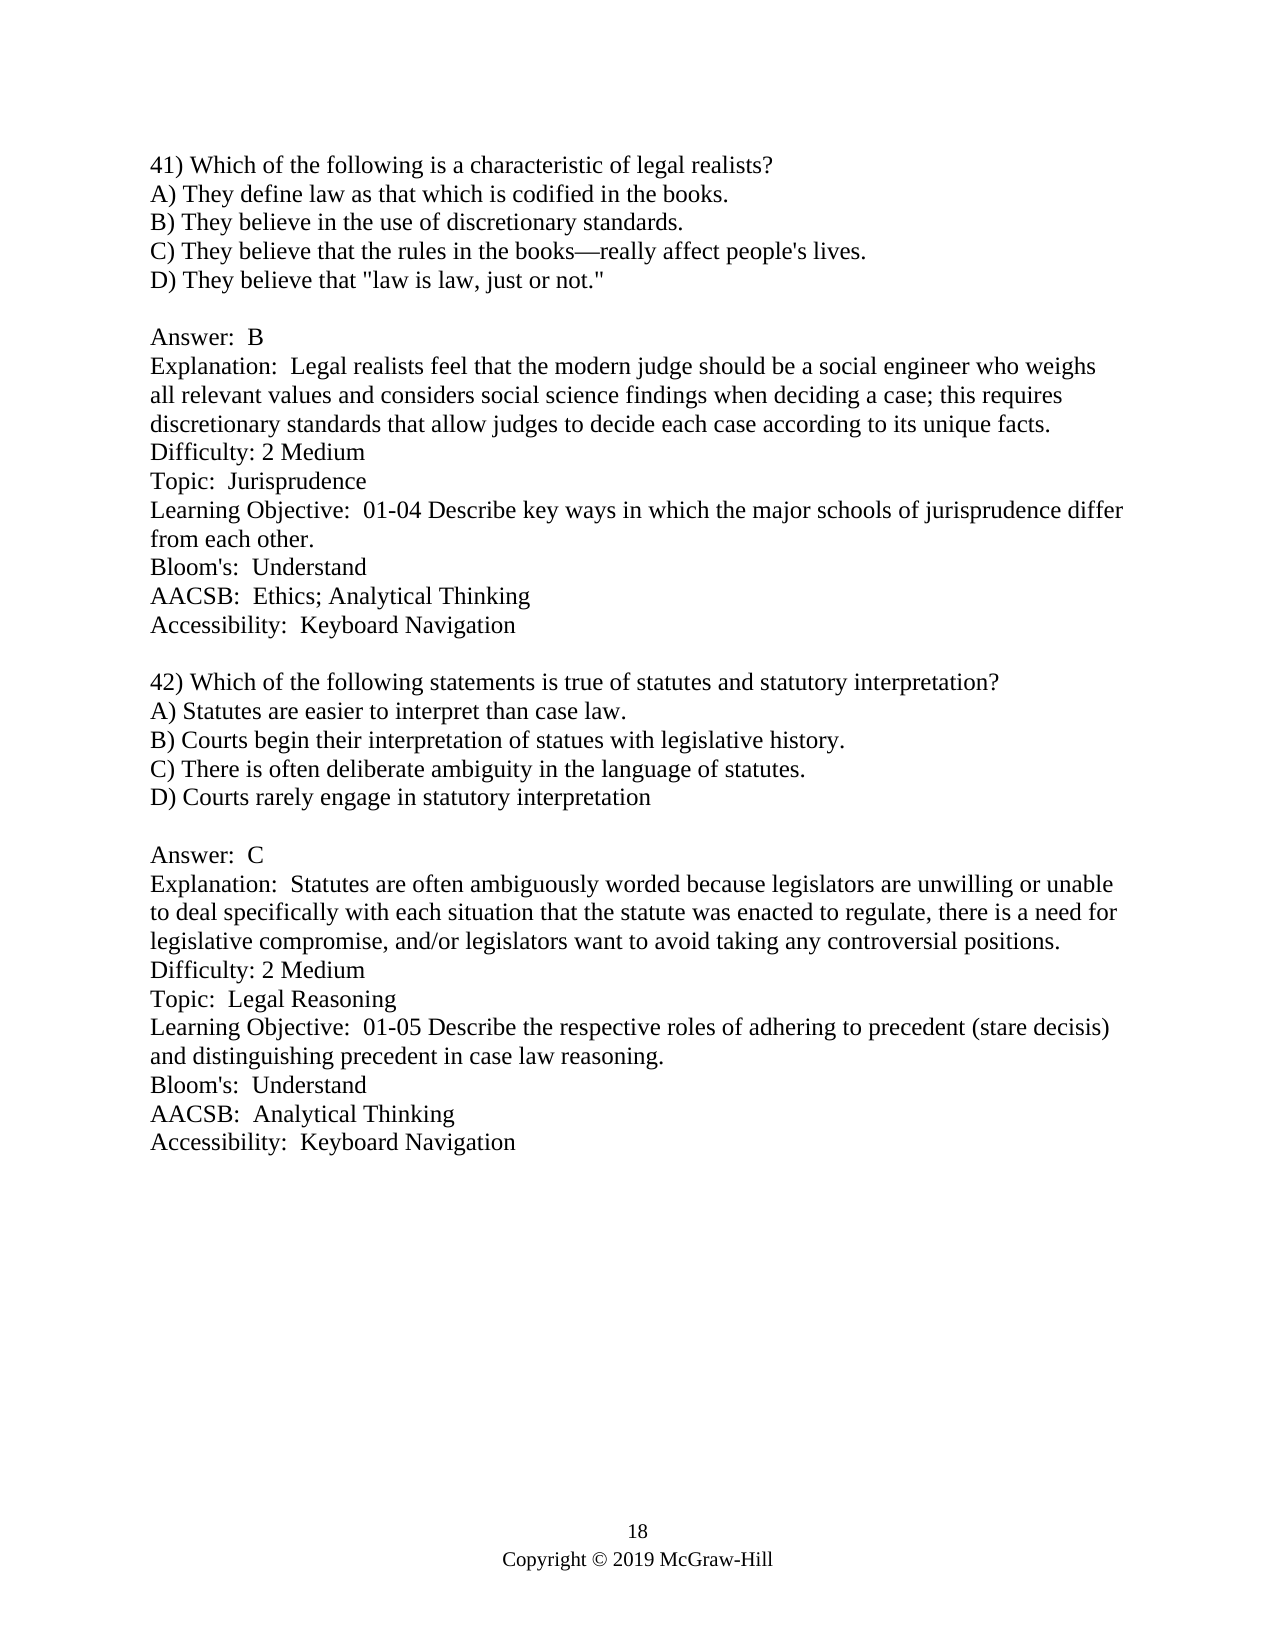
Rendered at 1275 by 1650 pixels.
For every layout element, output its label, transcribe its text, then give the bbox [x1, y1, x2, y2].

text Answer: B [150, 322, 1125, 351]
text Bloom's: Understand [150, 552, 1125, 581]
text Difficulty: 2 Medium [150, 437, 1125, 466]
text AACSB: Ethics; Analytical Thinking [150, 581, 1125, 610]
text Accessibility: Keyboard Navigation [150, 610, 1125, 639]
text Learning Objective: 01-04 Describe key ways in which the major schools of jurisprudence differ from each other. [150, 495, 1125, 552]
text D) They believe that "law is law, just or not." [150, 265, 1125, 294]
text AACSB: Analytical Thinking [150, 1099, 1125, 1127]
text C) They believe that the rules in the books—really affect people's lives. [150, 236, 1125, 265]
text A) They define law as that which is codified in the books. [150, 179, 1125, 207]
text Difficulty: 2 Medium [150, 955, 1125, 984]
text Bloom's: Understand [150, 1070, 1125, 1099]
text D) Courts rarely engage in statutory interpretation [150, 782, 1125, 811]
text B) They believe in the use of discretionary standards. [150, 207, 1125, 236]
text C) There is often deliberate ambiguity in the language of statutes. [150, 754, 1125, 782]
text 41) Which of the following is a characteristic of legal realists? [150, 150, 1125, 179]
text Topic: Legal Reasoning [150, 984, 1125, 1012]
text Explanation: Legal realists feel that the modern judge should be a social engineer who weighs all relevant values and considers social science findings when deciding a case; this requires discretionary standards that allow judges to decide each case according to its unique facts. [150, 351, 1125, 437]
text Answer: C [150, 840, 1125, 869]
text Accessibility: Keyboard Navigation [150, 1127, 1125, 1156]
text Learning Objective: 01-05 Describe the respective roles of adhering to precedent (stare decisis) and distinguishing precedent in case law reasoning. [150, 1012, 1125, 1070]
text 42) Which of the following statements is true of statutes and statutory interpretation? [150, 667, 1125, 696]
text Explanation: Statutes are often ambiguously worded because legislators are unwilling or unable to deal specifically with each situation that the statute was enacted to regulate, there is a need for legislative compromise, and/or legislators want to avoid taking any controversial positions. [150, 869, 1125, 955]
text A) Statutes are easier to interpret than case law. [150, 696, 1125, 725]
text B) Courts begin their interpretation of statues with legislative history. [150, 725, 1125, 754]
text Topic: Jurisprudence [150, 466, 1125, 495]
